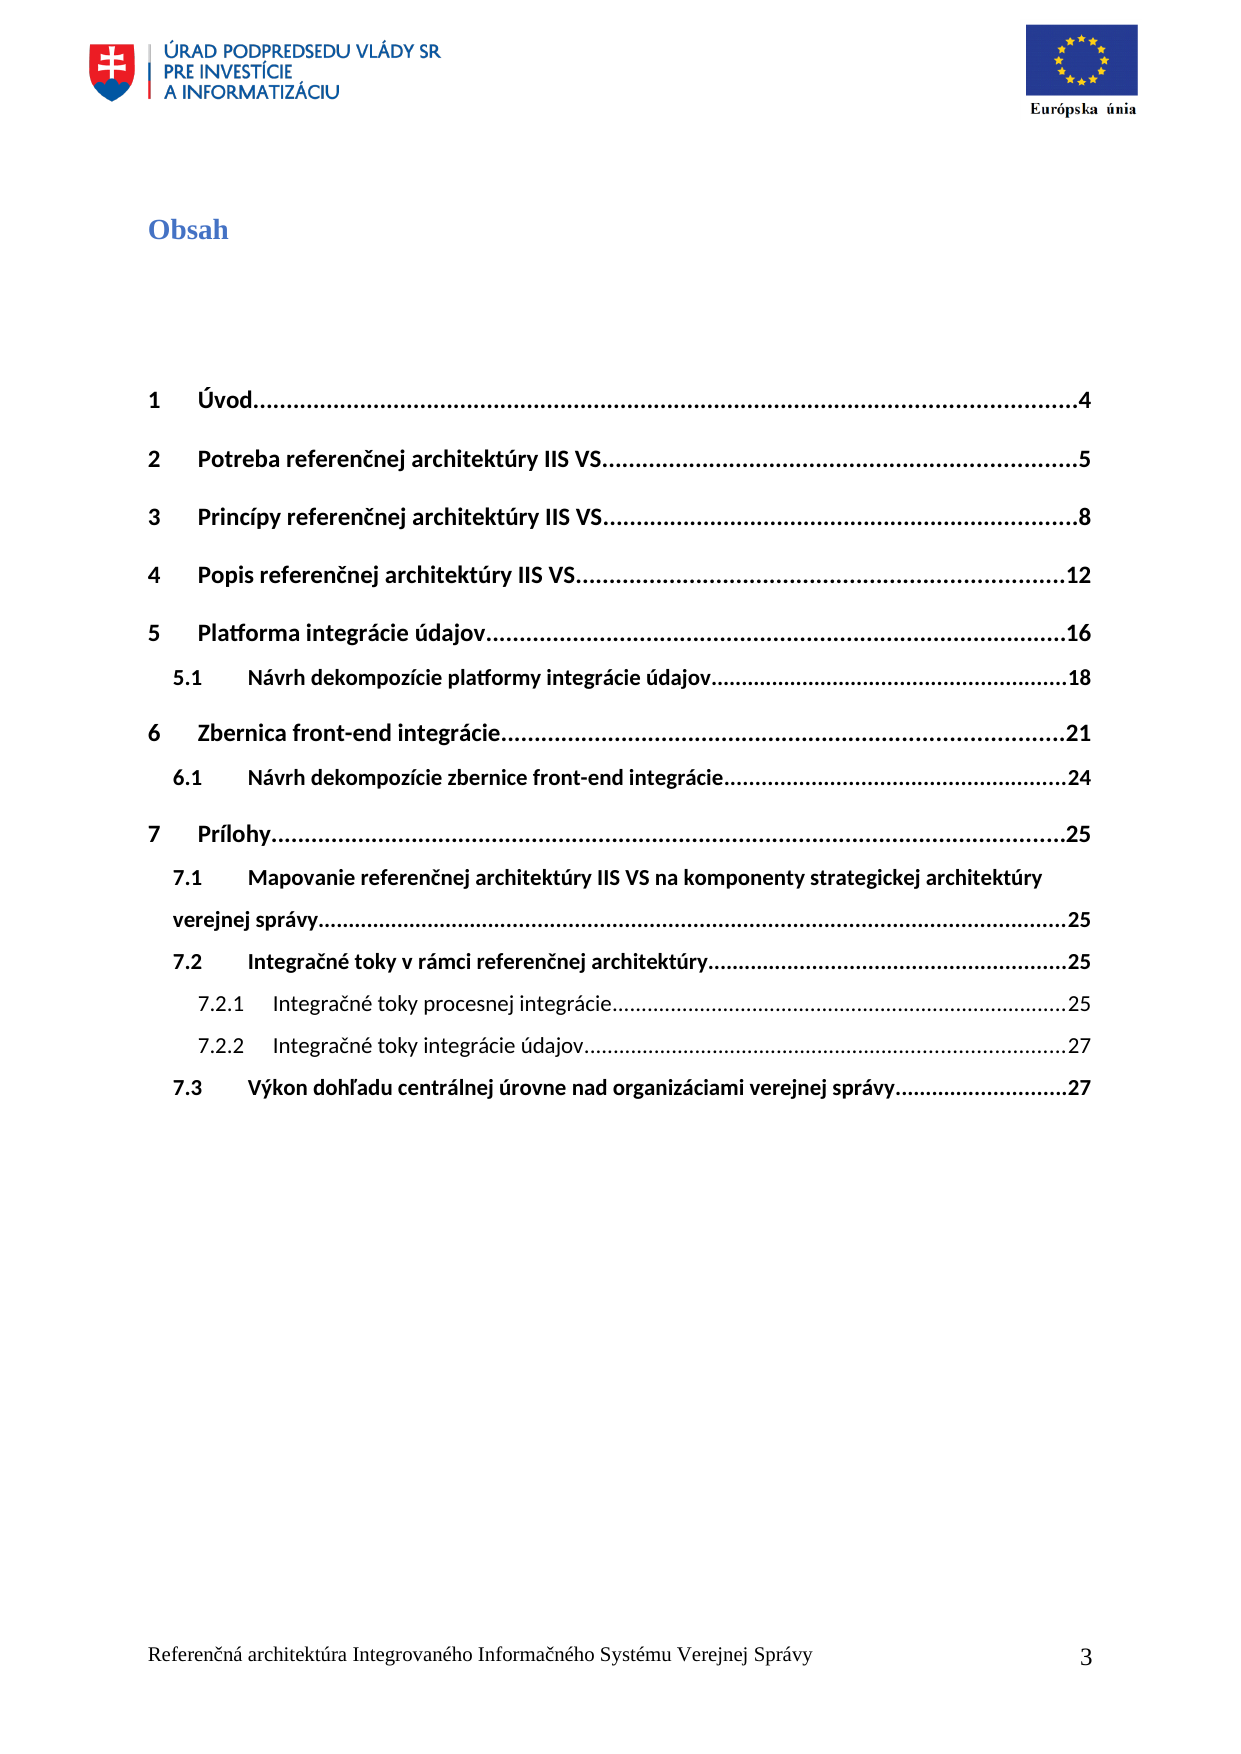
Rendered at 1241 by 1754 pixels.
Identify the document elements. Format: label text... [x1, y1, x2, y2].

picture [46, 0, 484, 142]
picture [1020, 19, 1143, 121]
text Obsah [148, 212, 1093, 246]
